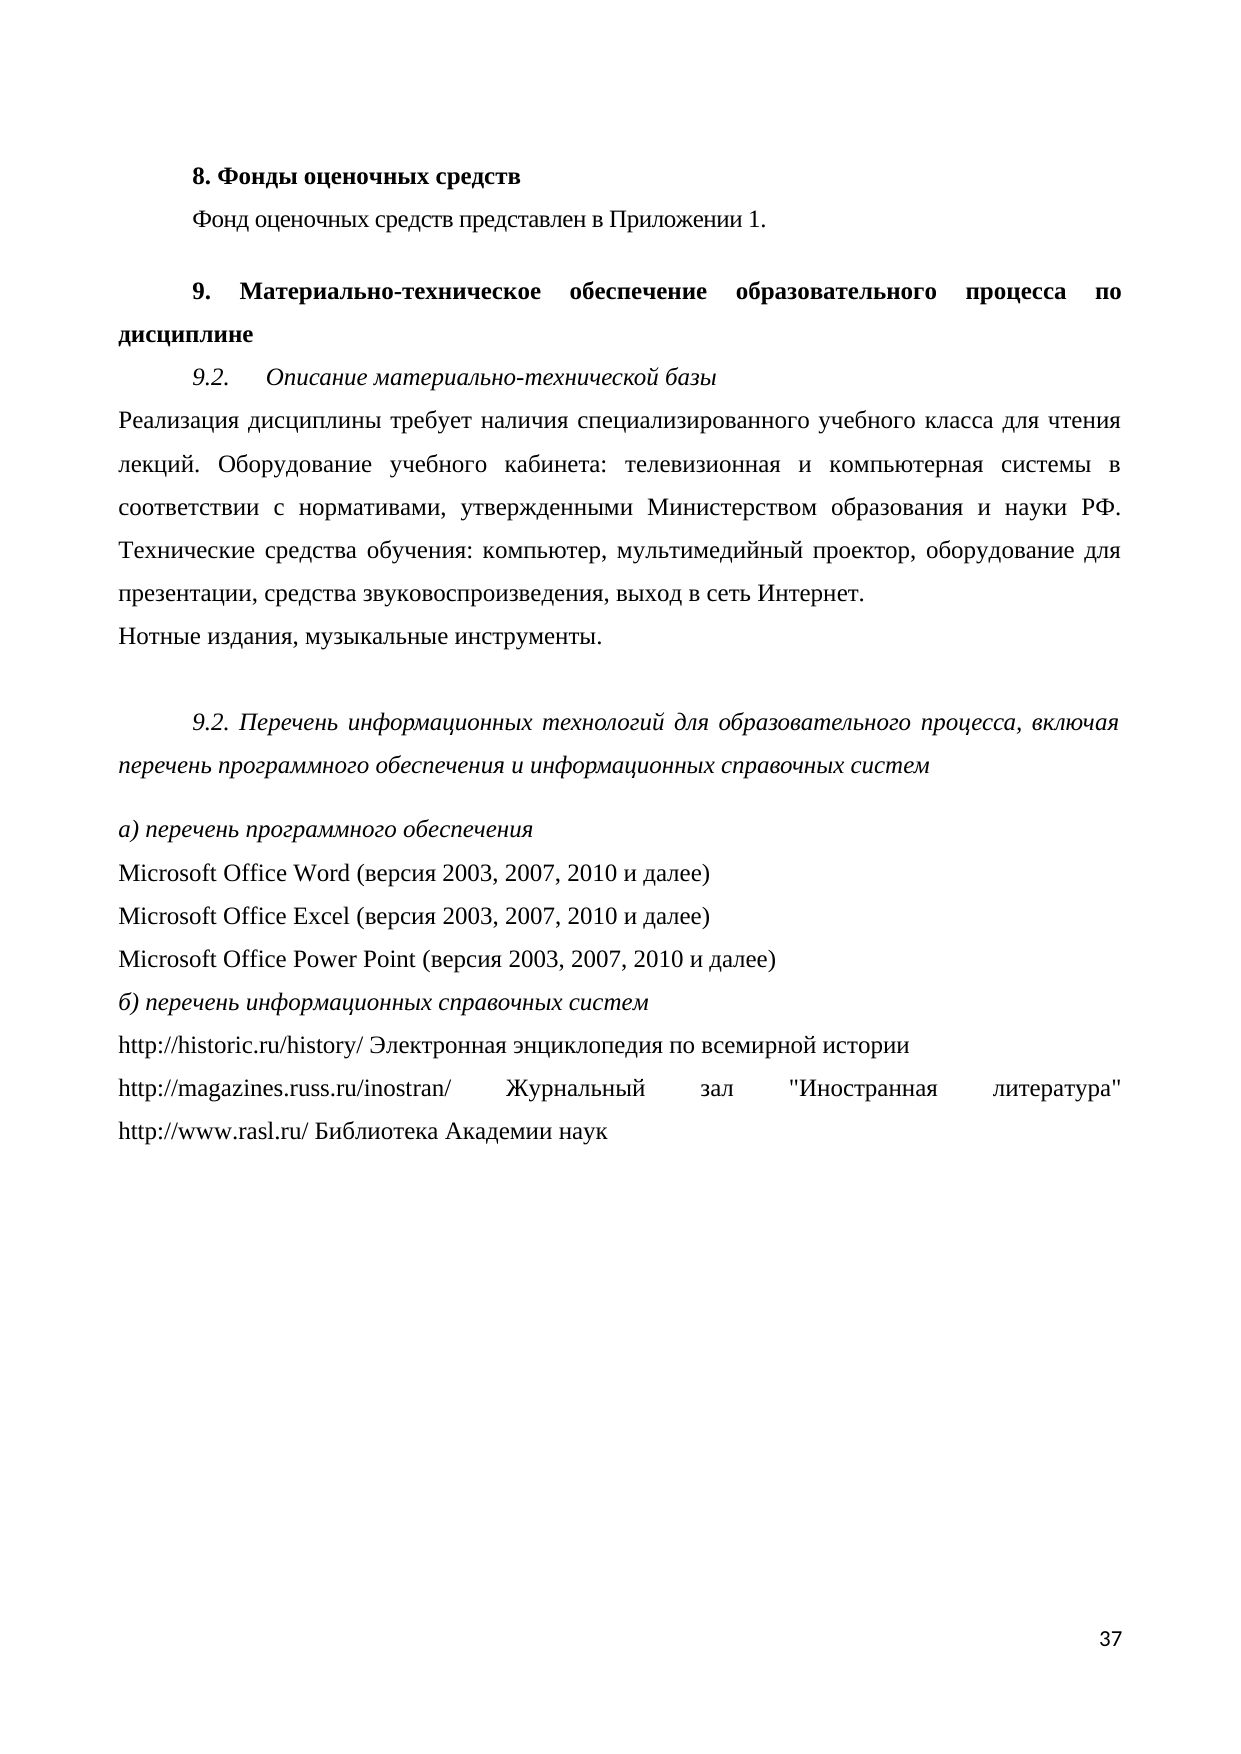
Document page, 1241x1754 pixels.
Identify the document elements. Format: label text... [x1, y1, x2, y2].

text http://historic.ru/history/ Электронная энциклопедия по всемирной истории [118, 1030, 1122, 1059]
text Реализация дисциплины требует наличия специализированного учебного класса для чтения лекций. Оборудование учебного кабинета: телевизионная и компьютерная системы в соответствии с нормативами, утвержденными Министерством образования и науки РФ. Технические средства обучения: компьютер, мультимедийный проектор, оборудование для презентации, средства звуковоспроизведения, выход в сеть Интернет. [118, 406, 1122, 607]
text 9.2. Перечень информационных технологий для образовательного процесса, включая перечень программного обеспечения и информационных справочных систем [118, 707, 1122, 779]
text Microsoft Office Excel (версия 2003, 2007, 2010 и далее) [118, 901, 1122, 929]
text 8. Фонды оценочных средств [118, 161, 1122, 190]
text а) перечень программного обеспечения [118, 814, 1122, 843]
text 9. Материально-техническое обеспечение образовательного процесса по дисциплине [118, 276, 1122, 348]
text б) перечень информационных справочных систем [118, 987, 1122, 1016]
list Описание материально-технической базы [118, 362, 1122, 391]
text http://magazines.russ.ru/inostran/ Журнальный зал "Иностранная литература" http://www.rasl.ru/ Библиотека Академии наук [118, 1073, 1122, 1145]
text Нотные издания, музыкальные инструменты. [118, 621, 1122, 650]
text Microsoft Office Word (версия 2003, 2007, 2010 и далее) [118, 858, 1122, 886]
text Фонд оценочных средств представлен в Приложении 1. [118, 204, 1122, 233]
text Microsoft Office Power Point (версия 2003, 2007, 2010 и далее) [118, 944, 1122, 973]
